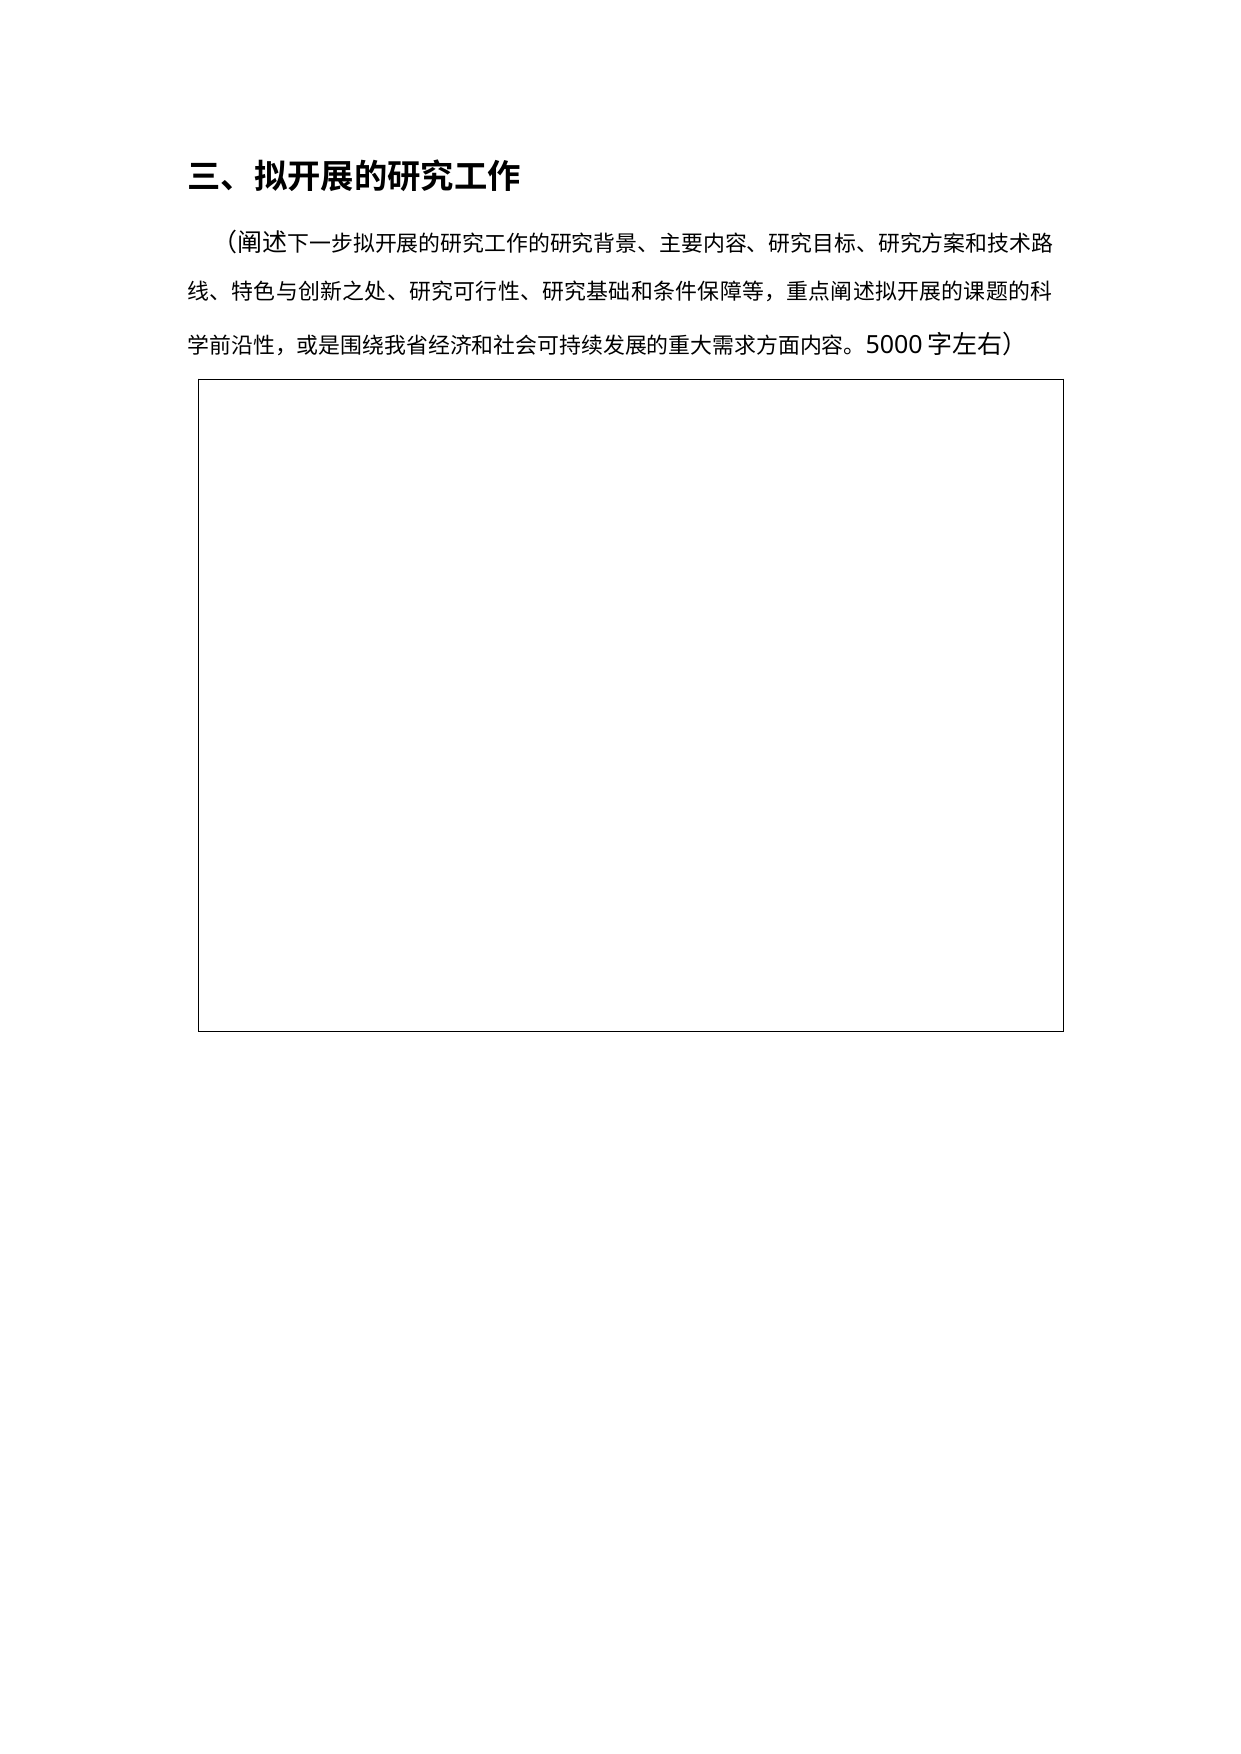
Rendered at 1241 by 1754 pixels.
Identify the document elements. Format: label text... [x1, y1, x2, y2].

text （阐述下一步拟开展的研究工作的研究背景、主要内容、研究目标、研究方案和技术路线、特色与创新之处、研究可行性、研究基础和条件保障等，重点阐述拟开展的课题的科学前沿性，或是围绕我省经济和社会可持续发展的重大需求方面内容。5000字左右） [187, 222, 1053, 360]
subtitle 三、拟开展的研究工作(文档标题) [187, 150, 1053, 198]
